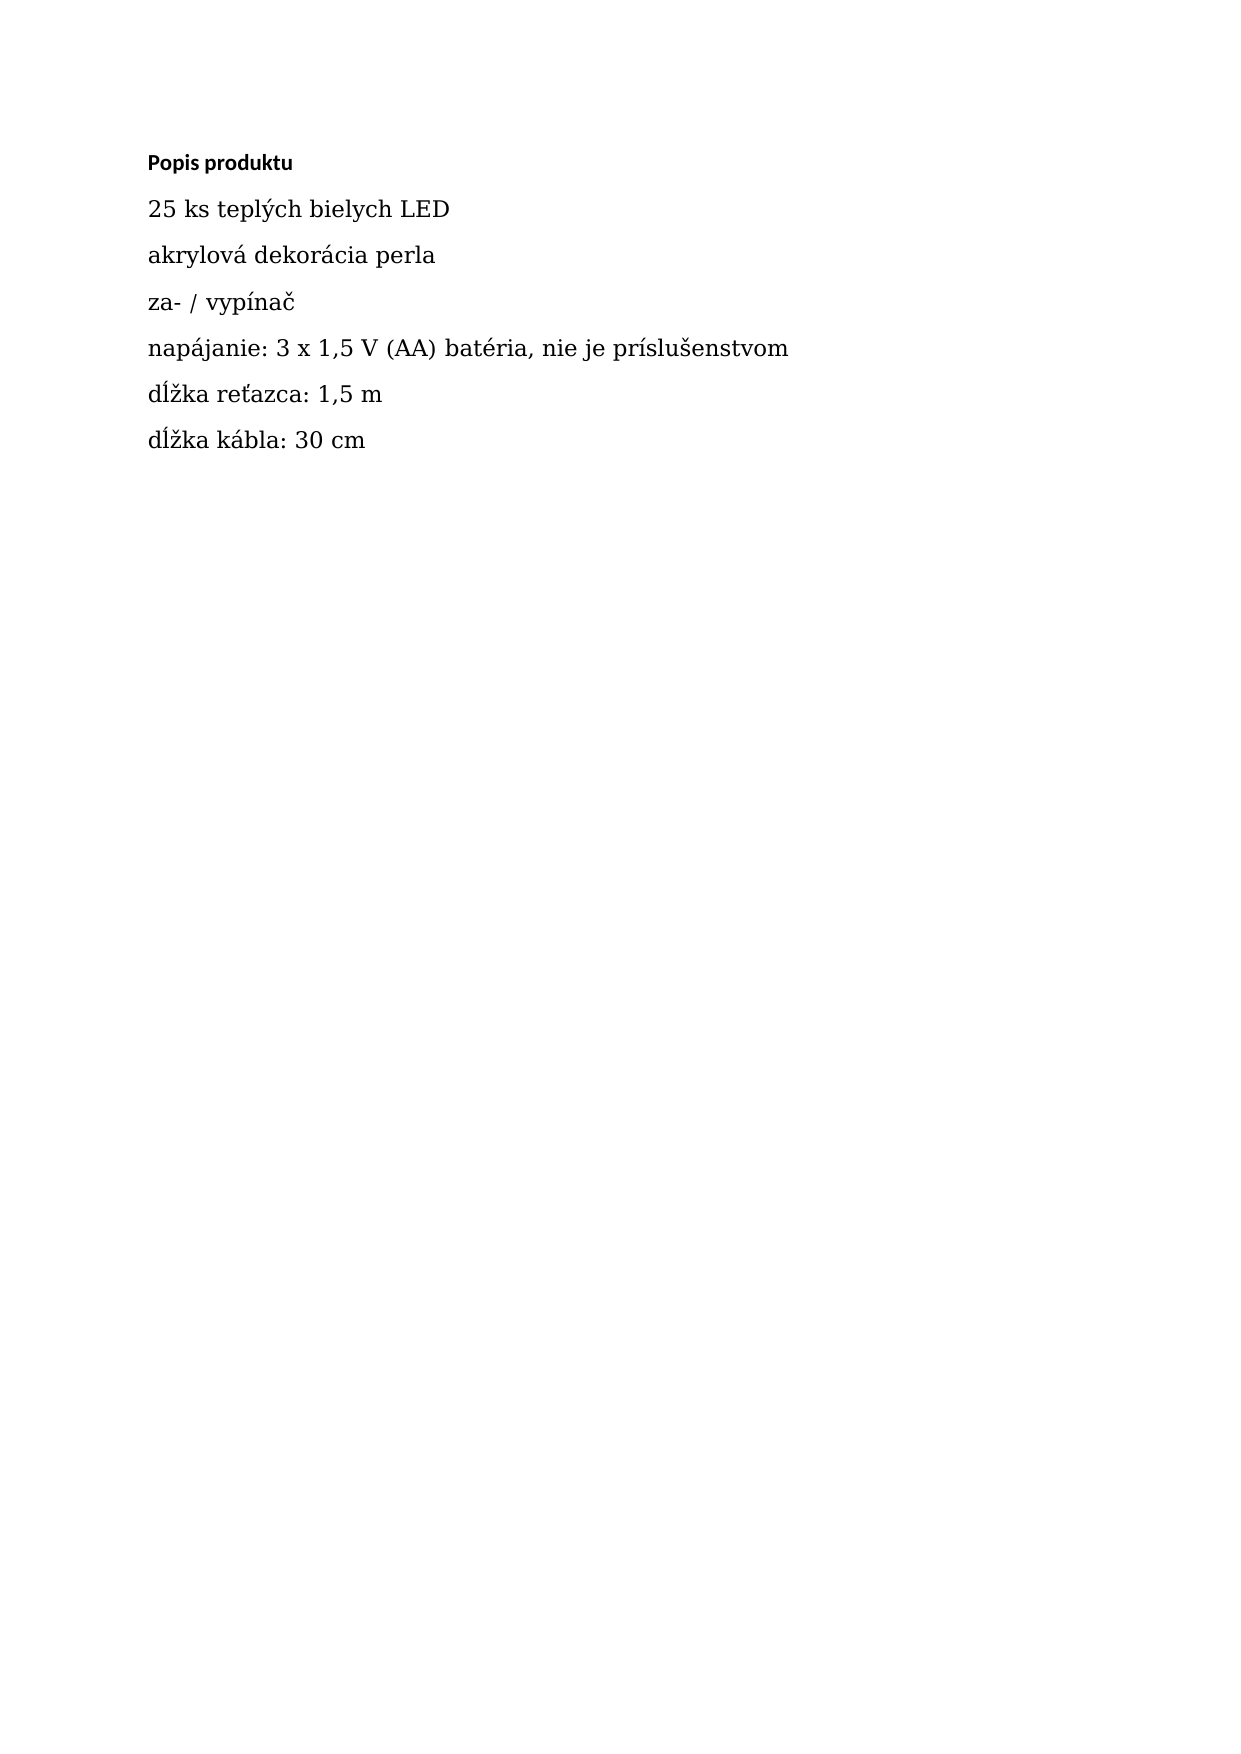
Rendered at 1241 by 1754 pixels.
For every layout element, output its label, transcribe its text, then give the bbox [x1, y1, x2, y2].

text napájanie: 3 x 1,5 V (AA) batéria, nie je príslušenstvom [148, 333, 1093, 361]
text dĺžka kábla: 30 cm [148, 426, 1093, 454]
text dĺžka reťazca: 1,5 m [148, 380, 1093, 407]
text akrylová dekorácia perla [148, 241, 1093, 268]
text Popis produktu [148, 148, 1093, 176]
text za- / vypínač [148, 287, 1093, 315]
text 25 ks teplých bielych LED [148, 194, 1093, 222]
